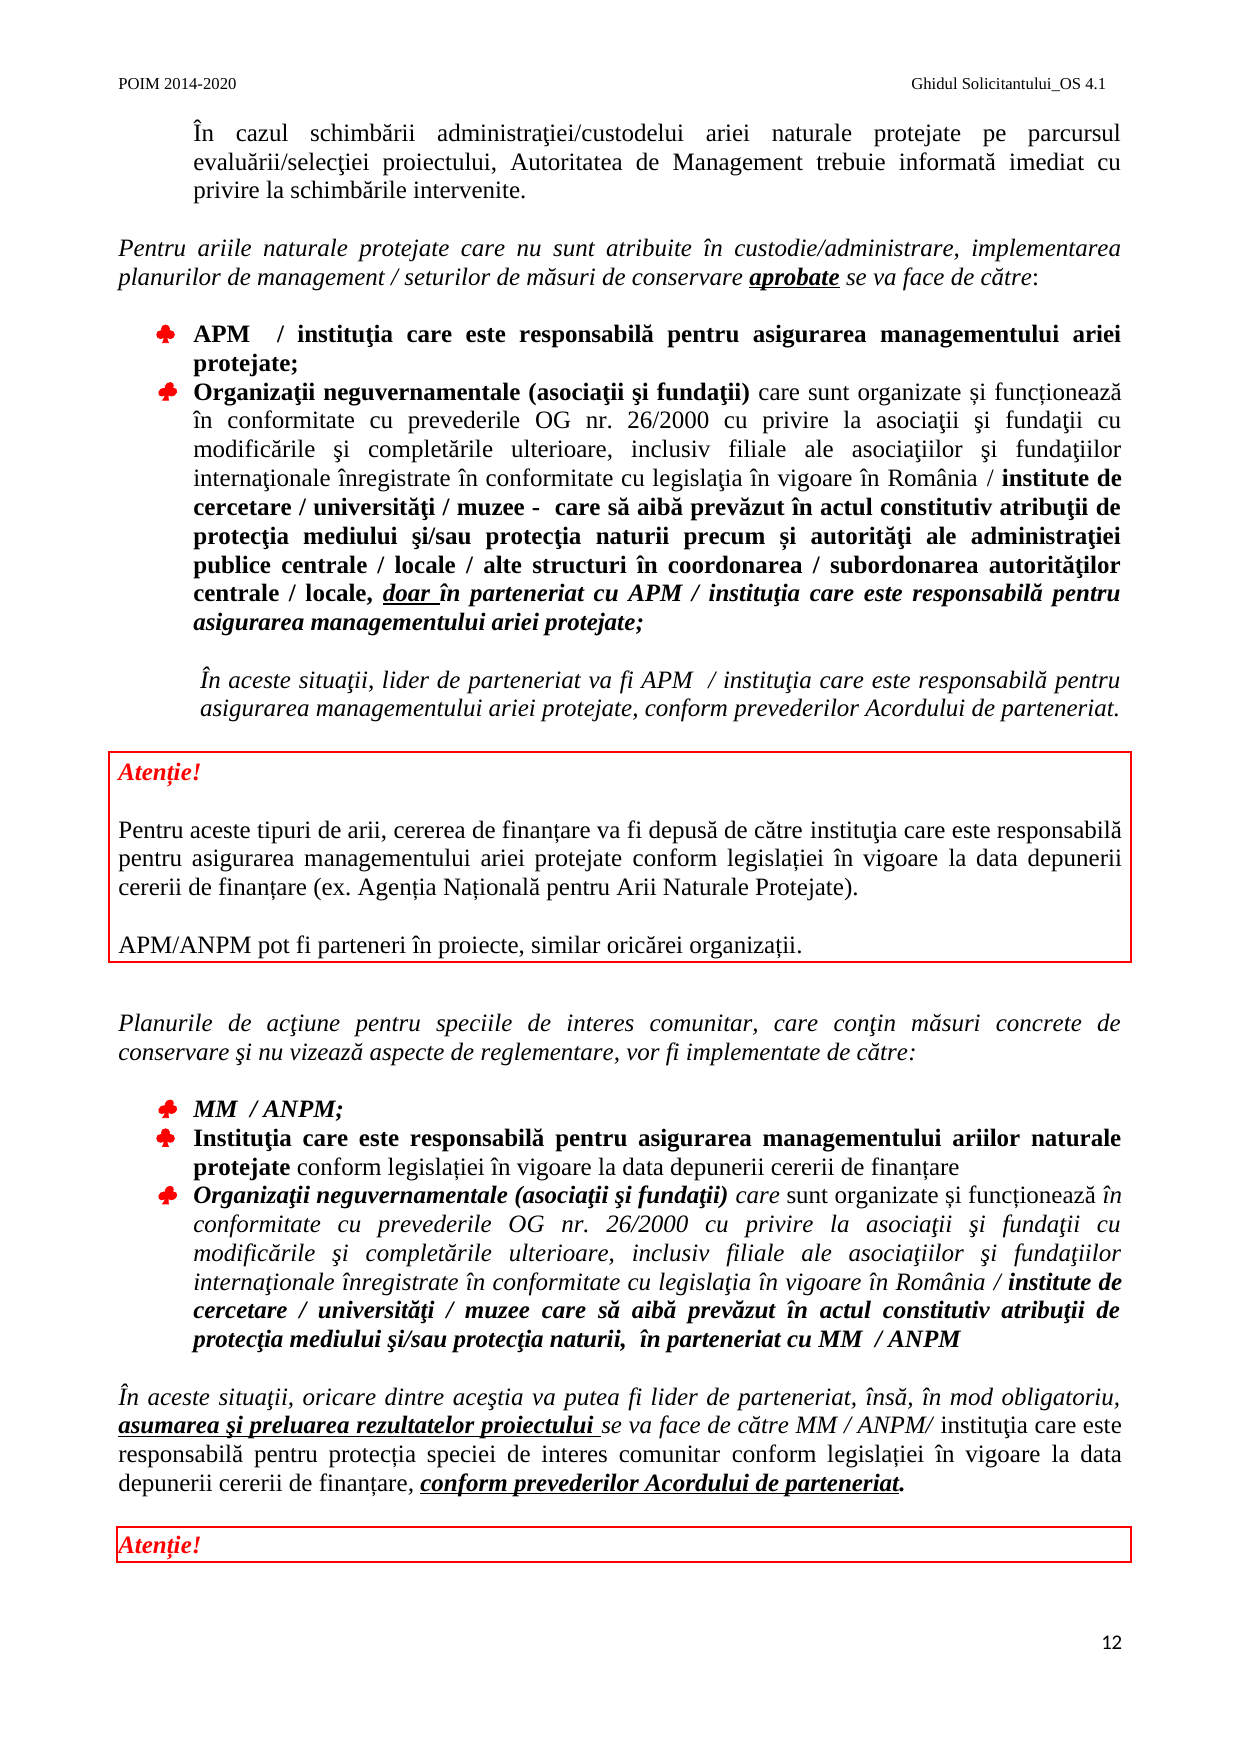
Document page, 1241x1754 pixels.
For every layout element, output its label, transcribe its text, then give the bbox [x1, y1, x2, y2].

list Organizaţii neguvernamentale (asociaţii şi fundaţii) care sunt organizate și funcționează în conformitate cu prevederile OG nr. 26/2000 cu privire la asociaţii şi fundaţii cu modificările şi completările ulterioare, inclusiv filiale ale asociaţiilor şi fundaţiilor internaţionale înregistrate în conformitate cu legislaţia în vigoare în România / institute de cercetare / universităţi / muzee - care să aibă prevăzut în actul constitutiv atribuţii de protecţia mediului şi/sau protecţia naturii precum și autorităţi ale administraţiei publice centrale / locale / alte structuri în coordonarea / subordonarea autorităţilor centrale / locale, doar în parteneriat cu APM / instituţia care este responsabilă pentru asigurarea managementului ariei protejate; [156, 377, 1122, 636]
list Instituţia care este responsabilă pentru asigurarea managementului ariilor naturale protejate conform legislației în vigoare la data depunerii cererii de finanțare [156, 1123, 1122, 1181]
list În aceste situaţii, lider de parteneriat va fi APM / instituţia care este responsabilă pentru asigurarea managementului ariei protejate, conform prevederilor Acordului de parteneriat. [200, 665, 1122, 722]
list MM / ANPM; [156, 1094, 1122, 1123]
text Planurile de acţiune pentru speciile de interes comunitar, care conţin măsuri concrete de conservare şi nu vizează aspecte de reglementare, vor fi implementate de către: [118, 1008, 1122, 1066]
list Atenție! [118, 1528, 1130, 1561]
list Atenție! [110, 753, 1130, 786]
list APM / instituţia care este responsabilă pentru asigurarea managementului ariei protejate; [156, 319, 1122, 377]
text Pentru ariile naturale protejate care nu sunt atribuite în custodie/administrare, implementarea planurilor de management / seturilor de măsuri de conservare aprobate se va face de către: [118, 233, 1122, 291]
list Pentru aceste tipuri de arii, cererea de finanțare va fi depusă de către instituţia care este responsabilă pentru asigurarea managementului ariei protejate conform legislației în vigoare la data depunerii cererii de finanțare (ex. Agenția Națională pentru Arii Naturale Protejate). [118, 815, 1122, 901]
list APM/ANPM pot fi parteneri în proiecte, similar oricărei organizații. [110, 923, 1130, 961]
list Organizaţii neguvernamentale (asociaţii şi fundaţii) care sunt organizate și funcționează în conformitate cu prevederile OG nr. 26/2000 cu privire la asociaţii şi fundaţii cu modificările şi completările ulterioare, inclusiv filiale ale asociaţiilor şi fundaţiilor internaţionale înregistrate în conformitate cu legislaţia în vigoare în România / institute de cercetare / universităţi / muzee care să aibă prevăzut în actul constitutiv atribuţii de protecţia mediului şi/sau protecţia naturii, în parteneriat cu MM / ANPM [156, 1181, 1122, 1353]
list În cazul schimbării administraţiei/custodelui ariei naturale protejate pe parcursul evaluării/selecţiei proiectului, Autoritatea de Management trebuie informată imediat cu privire la schimbările intervenite. [193, 118, 1122, 204]
text În aceste situaţii, oricare dintre aceştia va putea fi lider de parteneriat, însă, în mod obligatoriu, asumarea şi preluarea rezultatelor proiectului se va face de către MM / ANPM/ instituţia care este responsabilă pentru protecția speciei de interes comunitar conform legislației în vigoare la data depunerii cererii de finanțare, conform prevederilor Acordului de parteneriat. [118, 1382, 1122, 1497]
